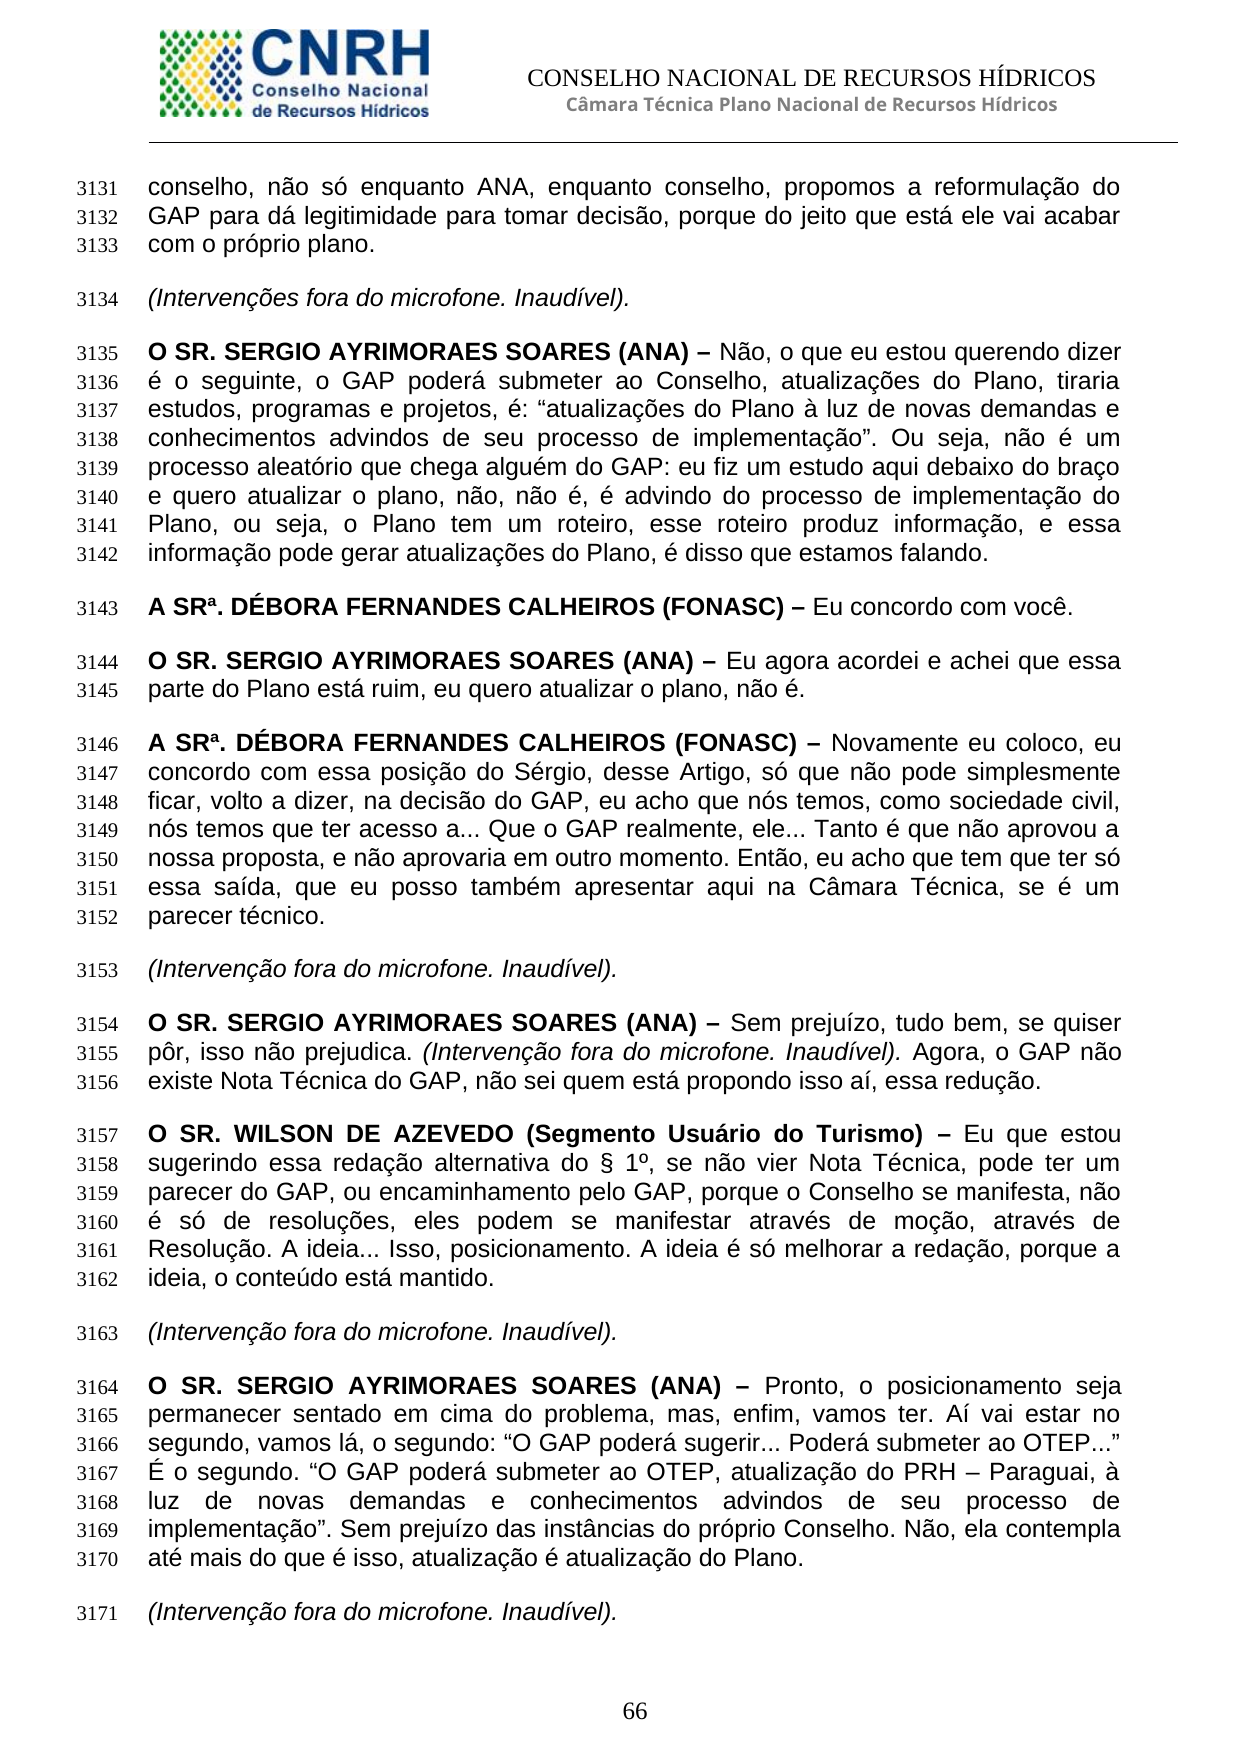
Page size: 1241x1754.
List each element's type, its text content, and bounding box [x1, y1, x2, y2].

text (Intervenções fora do microfone. Inaudível). [148, 283, 1122, 312]
text O SR. SERGIO AYRIMORAES SOARES (ANA) – Eu agora acordei e achei que essa parte do Plano está ruim, eu quero atualizar o plano, não é. [148, 646, 1122, 703]
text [148, 172, 1122, 258]
text A SRª. DÉBORA FERNANDES CALHEIROS (FONASC) – Eu concordo com você. [148, 592, 1122, 621]
text O SR. SERGIO AYRIMORAES SOARES (ANA) – Pronto, o posicionamento seja permanecer sentado em cima do problema, mas, enfim, vamos ter. Aí vai estar no segundo, vamos lá, o segundo: “O GAP poderá sugerir... Poderá submeter ao OTEP...” É o segundo. “O GAP poderá submeter ao OTEP, atualização do PRH – Paraguai, à luz de novas demandas e conhecimentos advindos de seu processo de implementação”. Sem prejuízo das instâncias do próprio Conselho. Não, ela contempla até mais do que é isso, atualização é atualização do Plano. [148, 1371, 1122, 1572]
text O SR. WILSON DE AZEVEDO (Segmento Usuário do Turismo) – Eu que estou sugerindo essa redação alternativa do § 1º, se não vier Nota Técnica, pode ter um parecer do GAP, ou encaminhamento pelo GAP, porque o Conselho se manifesta, não é só de resoluções, eles podem se manifestar através de moção, através de Resolução. A ideia... Isso, posicionamento. A ideia é só melhorar a redação, porque a ideia, o conteúdo está mantido. [148, 1119, 1122, 1292]
text A SRª. DÉBORA FERNANDES CALHEIROS (FONASC) – Novamente eu coloco, eu concordo com essa posição do Sérgio, desse Artigo, só que não pode simplesmente ficar, volto a dizer, na decisão do GAP, eu acho que nós temos, como sociedade civil, nós temos que ter acesso a... Que o GAP realmente, ele... Tanto é que não aprovou a nossa proposta, e não aprovaria em outro momento. Então, eu acho que tem que ter só essa saída, que eu posso também apresentar aqui na Câmara Técnica, se é um parecer técnico. [148, 728, 1122, 929]
picture [159, 29, 429, 117]
text (Intervenção fora do microfone. Inaudível). [148, 954, 1122, 983]
text (Intervenção fora do microfone. Inaudível). [148, 1317, 1122, 1346]
text O SR. SERGIO AYRIMORAES SOARES (ANA) – Não, o que eu estou querendo dizer é o seguinte, o GAP poderá submeter ao Conselho, atualizações do Plano, tiraria estudos, programas e projetos, é: “atualizações do Plano à luz de novas demandas e conhecimentos advindos de seu processo de implementação”. Ou seja, não é um processo aleatório que chega alguém do GAP: eu fiz um estudo aqui debaixo do braço e quero atualizar o plano, não, não é, é advindo do processo de implementação do Plano, ou seja, o Plano tem um roteiro, esse roteiro produz informação, e essa informação pode gerar atualizações do Plano, é disso que estamos falando. [148, 337, 1122, 567]
text O SR. SERGIO AYRIMORAES SOARES (ANA) – Sem prejuízo, tudo bem, se quiser pôr, isso não prejudica. (Intervenção fora do microfone. Inaudível). Agora, o GAP não existe Nota Técnica do GAP, não sei quem está propondo isso aí, essa redução. [148, 1008, 1122, 1094]
text (Intervenção fora do microfone. Inaudível). [148, 1597, 1122, 1626]
